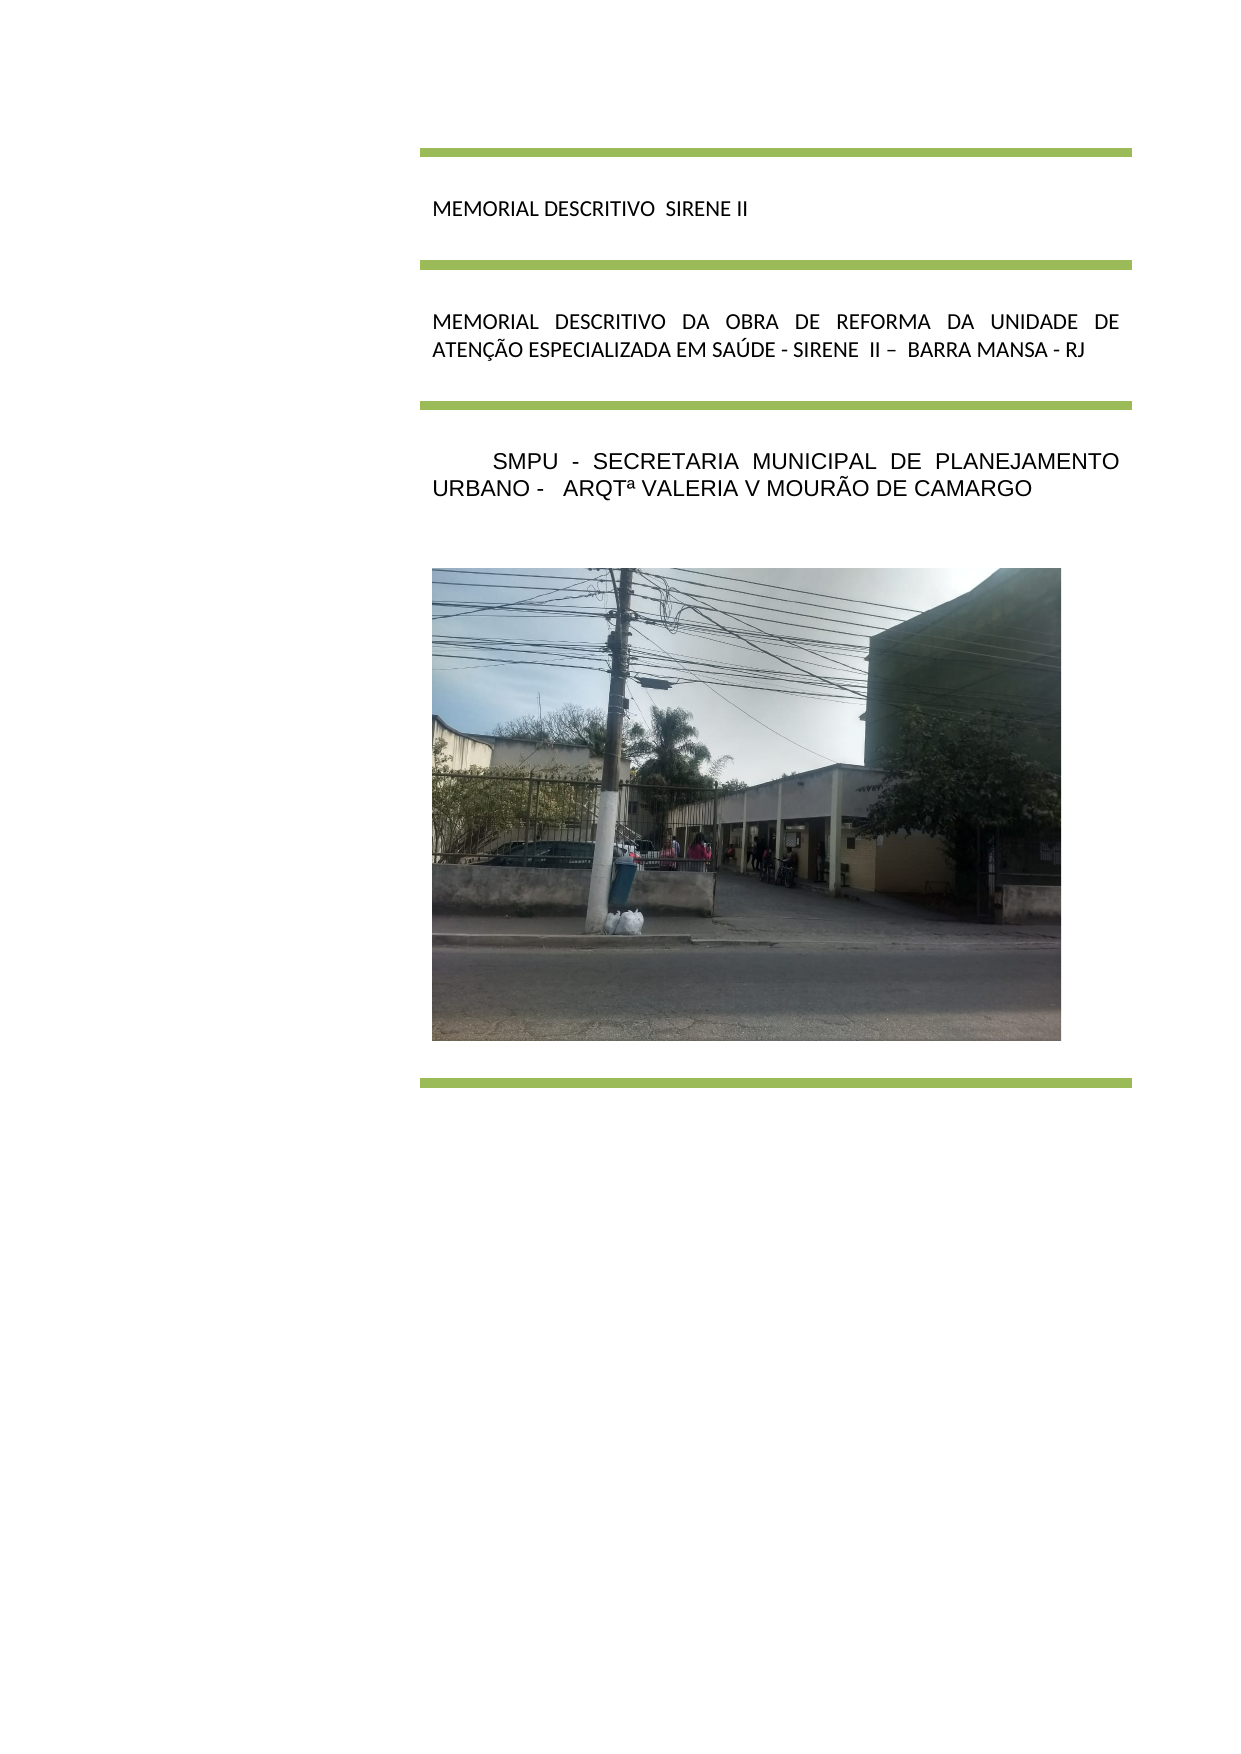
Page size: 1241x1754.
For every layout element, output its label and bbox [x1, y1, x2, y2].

picture [432, 568, 1062, 1041]
